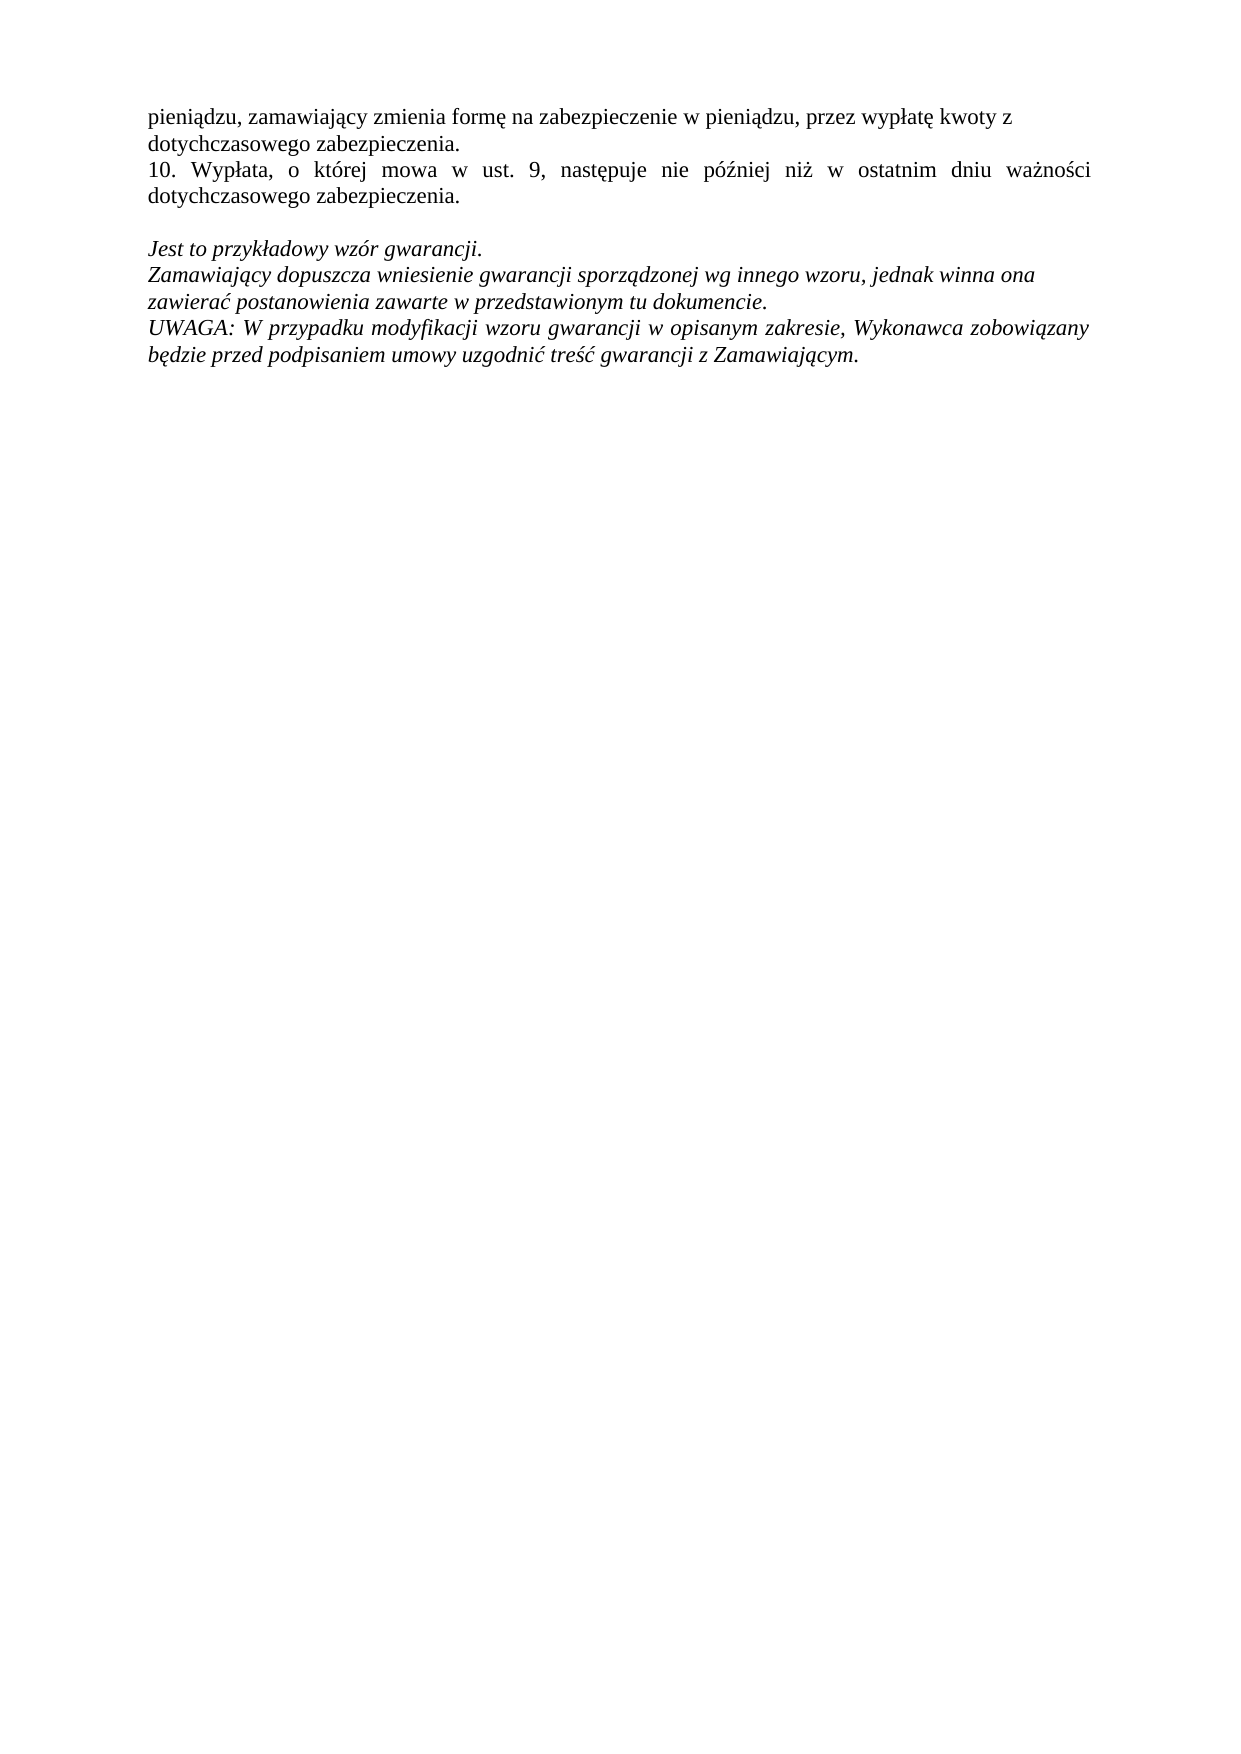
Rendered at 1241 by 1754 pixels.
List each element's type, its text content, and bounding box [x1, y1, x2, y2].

text Jest to przykładowy wzór gwarancji. [148, 235, 1093, 262]
text Zamawiający dopuszcza wniesienie gwarancji sporządzonej wg innego wzoru, jednak winna ona zawierać postanowienia zawarte w przedstawionym tu dokumencie. [148, 262, 1093, 314]
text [148, 103, 1093, 156]
text UWAGA: W przypadku modyfikacji wzoru gwarancji w opisanym zakresie, Wykonawca zobowiązany będzie przed podpisaniem umowy uzgodnić treść gwarancji z Zamawiającym. [148, 314, 1093, 367]
text 10. Wypłata, o której mowa w ust. 9, następuje nie później niż w ostatnim dniu ważności dotychczasowego zabezpieczenia. [148, 156, 1093, 209]
